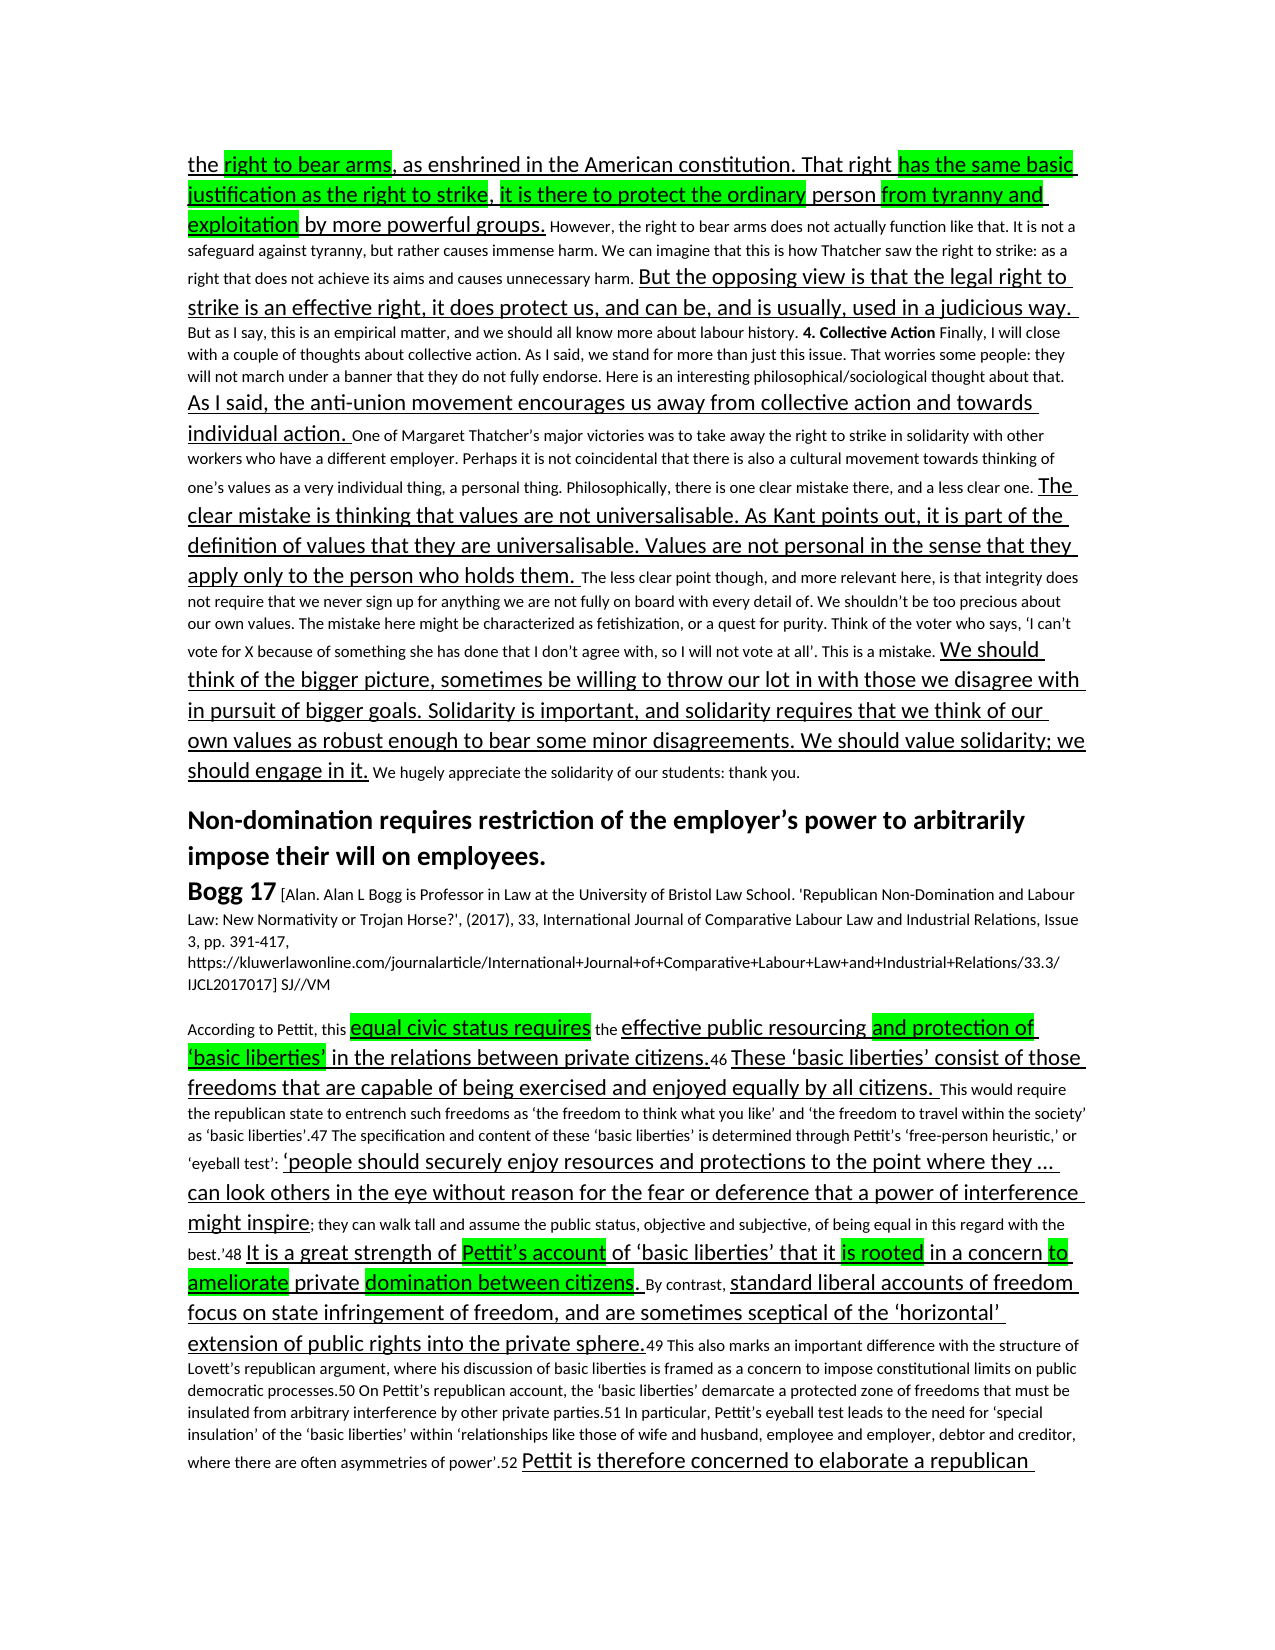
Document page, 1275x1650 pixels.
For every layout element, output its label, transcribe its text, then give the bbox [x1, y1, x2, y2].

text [187, 150, 1087, 784]
subtitle Non-domination requires restriction of the employer’s power to arbitrarily impose their will on employees. [187, 803, 1087, 872]
text Bogg 17 [Alan. Alan L Bogg is Professor in Law at the University of Bristol Law School. 'Republican Non-Domination and Labour Law: New Normativity or Trojan Horse?', (2017), 33, International Journal of Comparative Labour Law and Industrial Relations, Issue 3, pp. 391-417, https://kluwerlawonline.com/journalarticle/International+Journal+of+Comparative+Labour+Law+and+Industrial+Relations/33.3/IJCL2017017] SJ//VM [187, 874, 1087, 995]
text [187, 1013, 1087, 1474]
